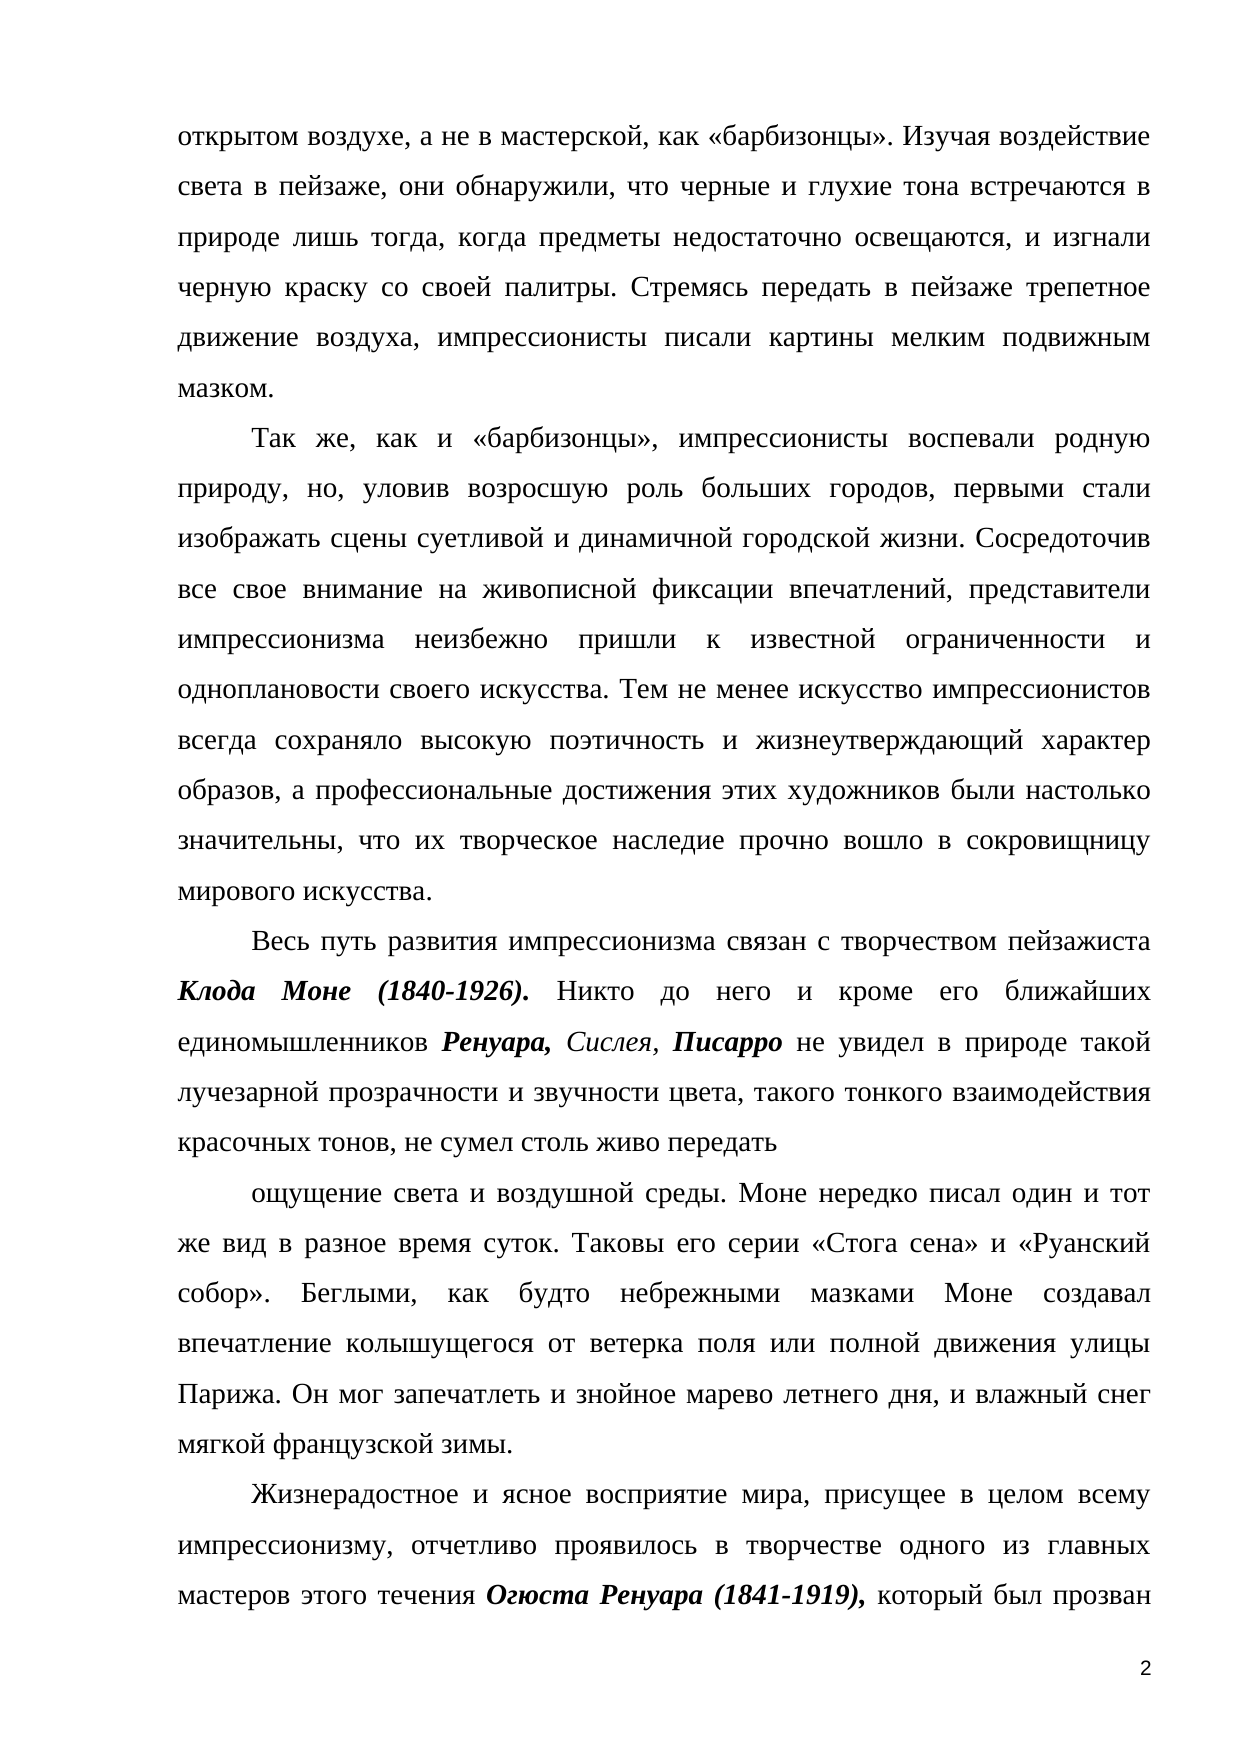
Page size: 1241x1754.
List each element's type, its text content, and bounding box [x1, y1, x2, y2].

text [177, 1477, 1152, 1611]
text Весь путь развития импрессионизма связан с творчеством пейзажиста Клода Моне (1840-1926). Никто до него и кроме его ближайших единомышленников Ренуара, Сислея, Писарро не увидел в природе такой лучезарной прозрачности и звучности цвета, такого тонкого взаимодействия красочных тонов, не сумел столь живо передать [177, 923, 1152, 1158]
text ощущение света и воздушной среды. Моне нередко писал один и тот же вид в разное время суток. Таковы его серии «Стога сена» и «Руанский собор». Беглыми, как будто небрежными мазками Моне создавал впечатление колышущегося от ветерка поля или полной движения улицы Парижа. Он мог запечатлеть и знойное марево летнего дня, и влажный снег мягкой французской зимы. [177, 1175, 1152, 1460]
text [177, 118, 1152, 403]
text Так же, как и «барбизонцы», импрессионисты воспевали родную природу, но, уловив возросшую роль больших городов, первыми стали изображать сцены суетливой и динамичной городской жизни. Сосредоточив все свое внимание на живописной фиксации впечатлений, представители импрессионизма неизбежно пришли к известной ограниченности и одноплановости своего искусства. Тем не менее искусство импрессионистов всегда сохраняло высокую поэтичность и жизнеутверждающий характер образов, а профессиональные достижения этих художников были настолько значительны, что их творческое наследие прочно вошло в сокровищницу мирового искусства. [177, 420, 1152, 906]
